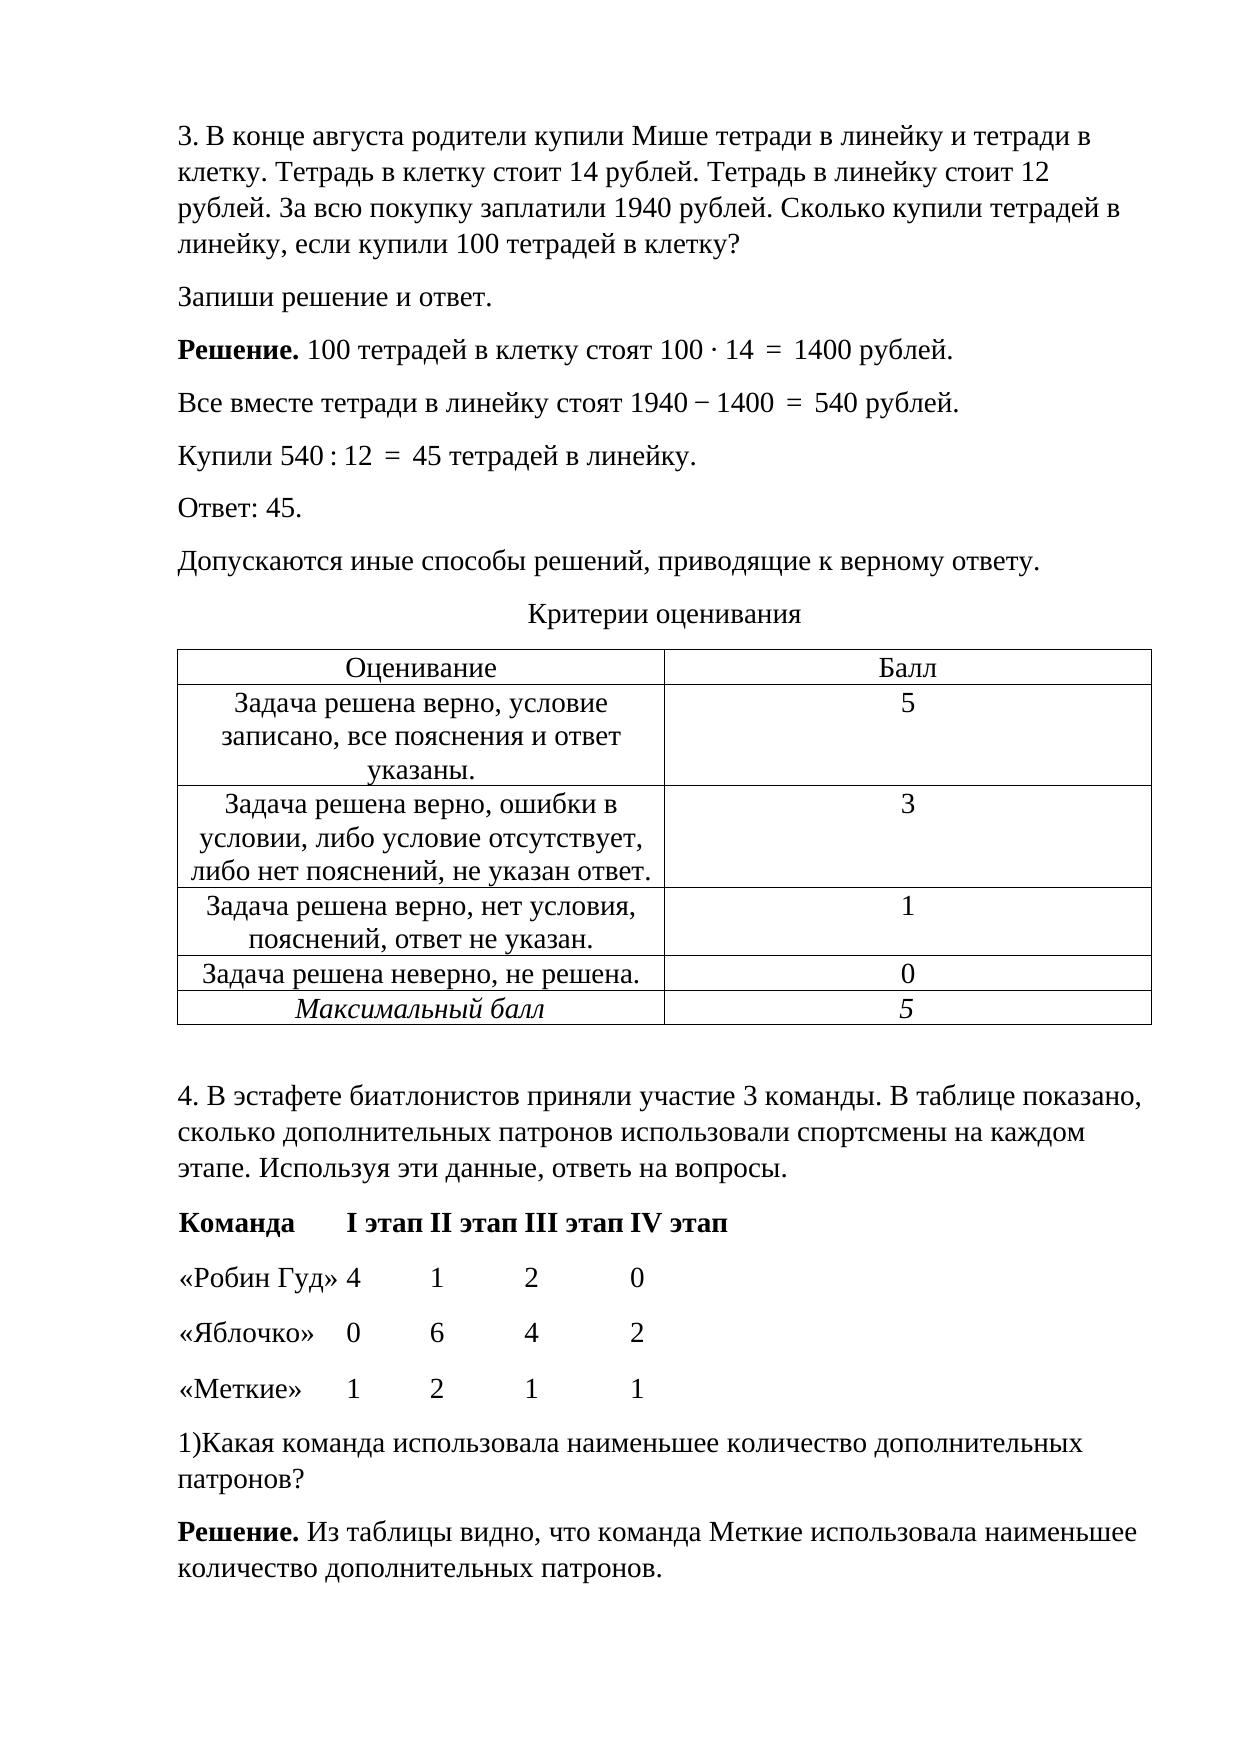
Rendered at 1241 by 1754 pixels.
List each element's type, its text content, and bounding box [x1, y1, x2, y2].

table_cell 2 [523, 1259, 628, 1314]
text Критерии оценивания [177, 596, 1152, 630]
text Все вместе тетради в линейку стоят 1940 − 1400 = 540 рублей. [177, 385, 1152, 418]
table_cell 2 [629, 1314, 734, 1369]
table_header I этап [345, 1203, 428, 1259]
table_cell 1 [629, 1370, 734, 1425]
table_cell 0 [665, 956, 1151, 990]
table_cell 2 [428, 1370, 522, 1425]
table_header II этап [428, 1203, 522, 1259]
table_cell 1 [428, 1259, 522, 1314]
table_cell 1 [523, 1370, 628, 1425]
table_cell 5 [665, 991, 1151, 1024]
table_cell «Меткие» [177, 1370, 345, 1425]
table_cell Задача решена верно, ошибки в условии, либо условие отсутствует, либо нет пояснений, не указан ответ. [178, 786, 664, 887]
table_cell Задача решена неверно, не решена. [178, 956, 664, 990]
text Решение. Из таблицы видно, что команда Меткие использовала наименьшее количество дополнительных патронов. [177, 1514, 1152, 1583]
text Ответ: 45. [177, 491, 1152, 524]
table_header Команда [177, 1203, 345, 1259]
text 4. В эстафете биатлонистов приняли участие 3 команды. В таблице показано, сколько дополнительных патронов использовали спортсмены на каждом этапе. Используя эти данные, ответь на вопросы. [177, 1078, 1152, 1184]
table_cell 5 [665, 685, 1151, 785]
table_header III этап [523, 1203, 628, 1259]
table_cell 3 [665, 786, 1151, 887]
text 1)Какая команда использовала наименьшее количество дополнительных патронов? [177, 1425, 1152, 1494]
table_cell 6 [428, 1314, 522, 1369]
table_cell Максимальный балл [178, 991, 664, 1024]
table_cell 1 [345, 1370, 428, 1425]
table_header Оценивание [178, 650, 664, 684]
table_cell Задача решена верно, нет условия, пояснений, ответ не указан. [178, 888, 664, 955]
table_cell «Робин Гуд» [177, 1259, 345, 1314]
table_cell «Яблочко» [177, 1314, 345, 1369]
text Купили 540 : 12 = 45 тетрадей в линейку. [177, 438, 1152, 471]
text Решение. 100 тетрадей в клетку стоят 100 · 14 = 1400 рублей. [177, 332, 1152, 366]
table_cell 4 [345, 1259, 428, 1314]
table_cell 1 [665, 888, 1151, 955]
table_header IV этап [629, 1203, 734, 1259]
table_cell 4 [523, 1314, 628, 1369]
table_cell Задача решена верно, условие записано, все пояснения и ответ указаны. [178, 685, 664, 785]
text Допускаются иные способы решений, приводящие к верному ответу. [177, 543, 1152, 577]
table_header Балл [665, 650, 1151, 684]
table_cell 0 [345, 1314, 428, 1369]
text Запиши решение и ответ. [177, 279, 1152, 313]
text 3. В конце августа родители купили Мише тетради в линейку и тетради в клетку. Тетрадь в клетку стоит 14 рублей. Тетрадь в линейку стоит 12 рублей. За всю покупку заплатили 1940 рублей. Сколько купили тетрадей в линейку, если купили 100 тетрадей в клетку? [177, 118, 1152, 260]
table_cell 0 [629, 1259, 734, 1314]
